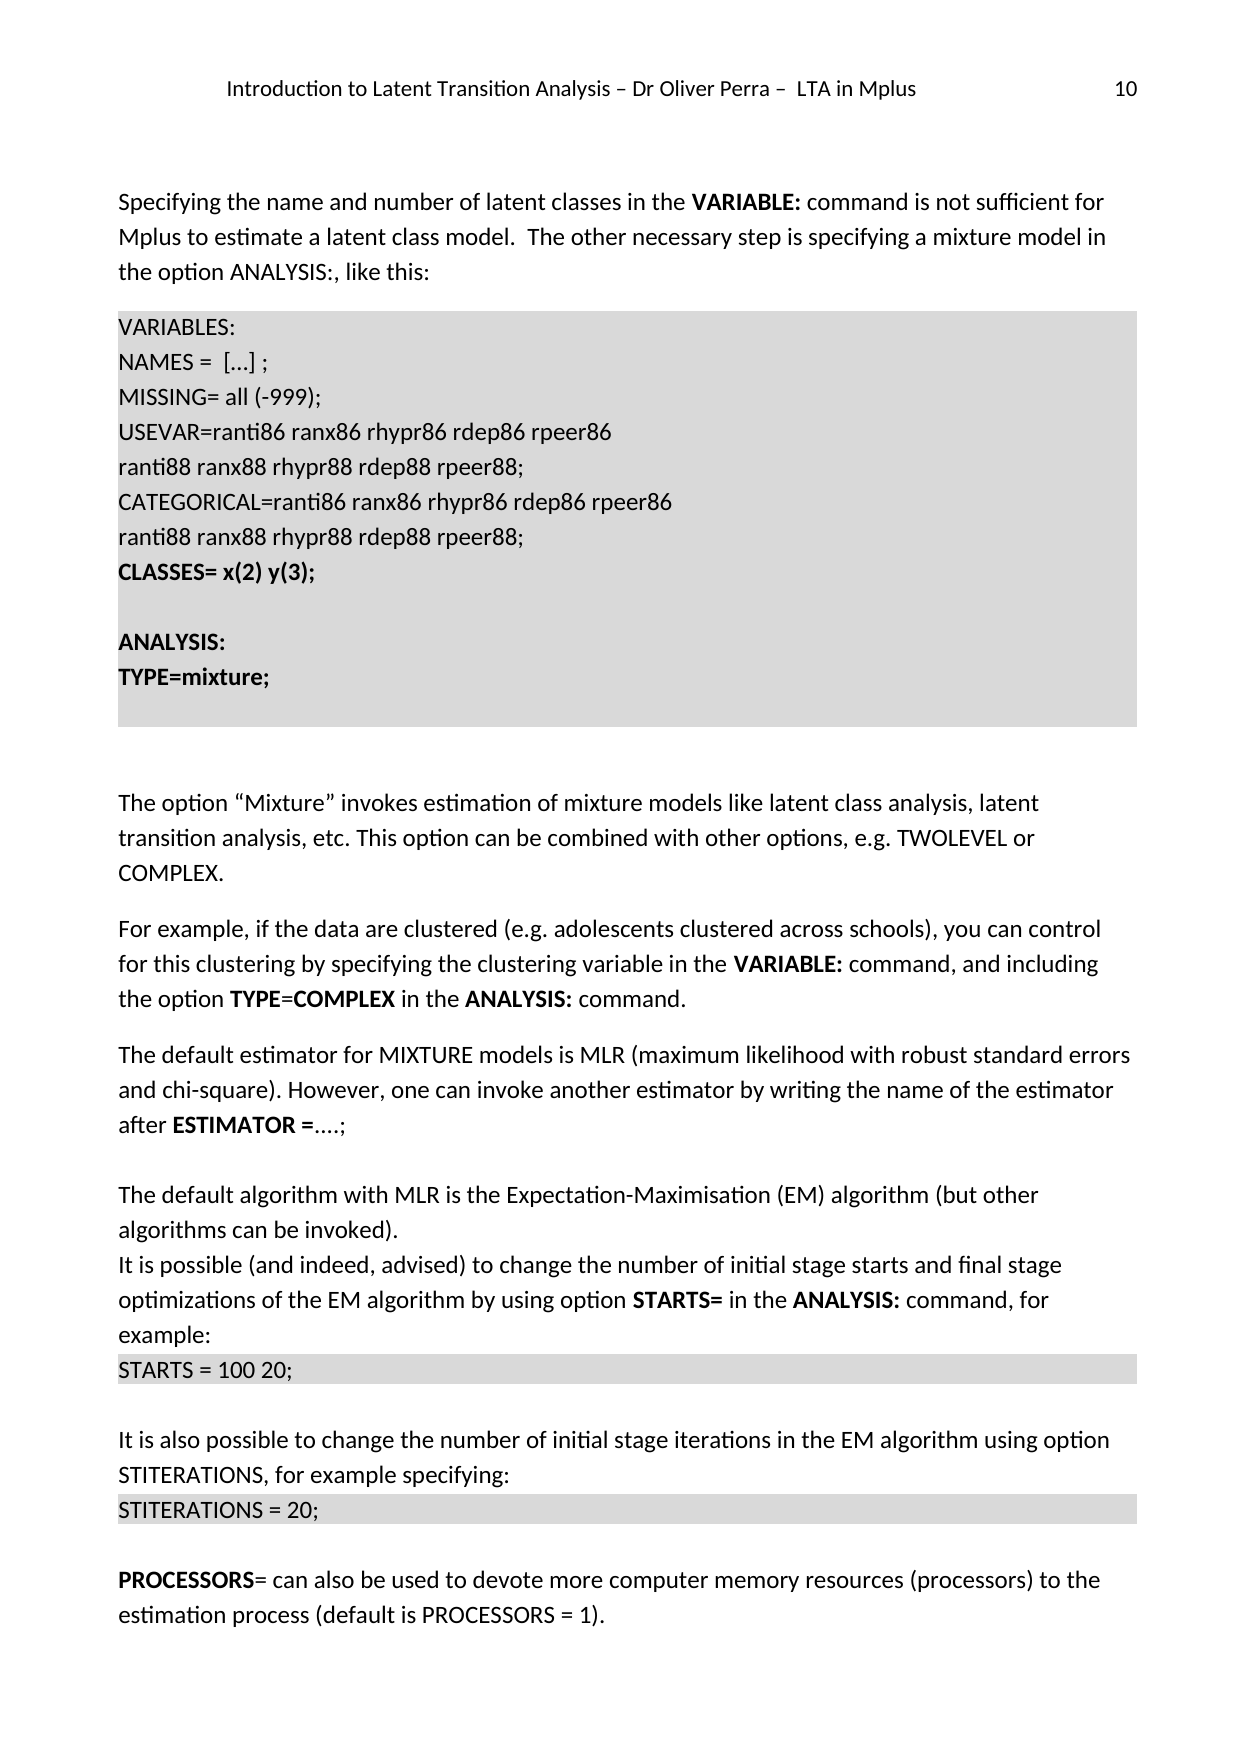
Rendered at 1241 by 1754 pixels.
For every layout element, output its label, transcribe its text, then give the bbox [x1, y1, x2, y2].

text STITERATIONS = 20; [118, 1494, 1137, 1524]
text The default algorithm with MLR is the Expectation-Maximisation (EM) algorithm (but other algorithms can be invoked). [118, 1179, 1137, 1244]
text The option “Mixture” invokes estimation of mixture models like latent class analysis, latent transition analysis, etc. This option can be combined with other options, e.g. TWOLEVEL or COMPLEX. [118, 787, 1137, 888]
text For example, if the data are clustered (e.g. adolescents clustered across schools), you can control for this clustering by specifying the clustering variable in the VARIABLE: command, and including the option TYPE=COMPLEX in the ANALYSIS: command. [118, 913, 1137, 1014]
text It is possible (and indeed, advised) to change the number of initial stage starts and final stage optimizations of the EM algorithm by using option STARTS= in the ANALYSIS: command, for example: [118, 1249, 1137, 1349]
text TYPE=mixture; [118, 661, 1137, 692]
text PROCESSORS= can also be used to devote more computer memory resources (processors) to the estimation process (default is PROCESSORS = 1). [118, 1564, 1137, 1629]
text STARTS = 100 20; [118, 1354, 1137, 1384]
text It is also possible to change the number of initial stage iterations in the EM algorithm using option STITERATIONS, for example specifying: [118, 1424, 1137, 1489]
text VARIABLES: [118, 311, 1137, 342]
text USEVAR=ranti86 ranx86 rhypr86 rdep86 rpeer86 [118, 416, 1137, 447]
text NAMES = […] ; [118, 346, 1137, 377]
text MISSING= all (-999); [118, 381, 1137, 412]
text ranti88 ranx88 rhypr88 rdep88 rpeer88; [118, 451, 1137, 482]
text Specifying the name and number of latent classes in the VARIABLE: command is not sufficient for Mplus to estimate a latent class model. The other necessary step is specifying a mixture model in the option ANALYSIS:, like this: [118, 186, 1137, 286]
text CLASSES= x(2) y(3); [118, 556, 1137, 587]
text ranti88 ranx88 rhypr88 rdep88 rpeer88; [118, 521, 1137, 552]
text CATEGORICAL=ranti86 ranx86 rhypr86 rdep86 rpeer86 [118, 486, 1137, 517]
text ANALYSIS: [118, 626, 1137, 657]
text The default estimator for MIXTURE models is MLR (maximum likelihood with robust standard errors and chi-square). However, one can invoke another estimator by writing the name of the estimator after ESTIMATOR =....; [118, 1039, 1137, 1139]
